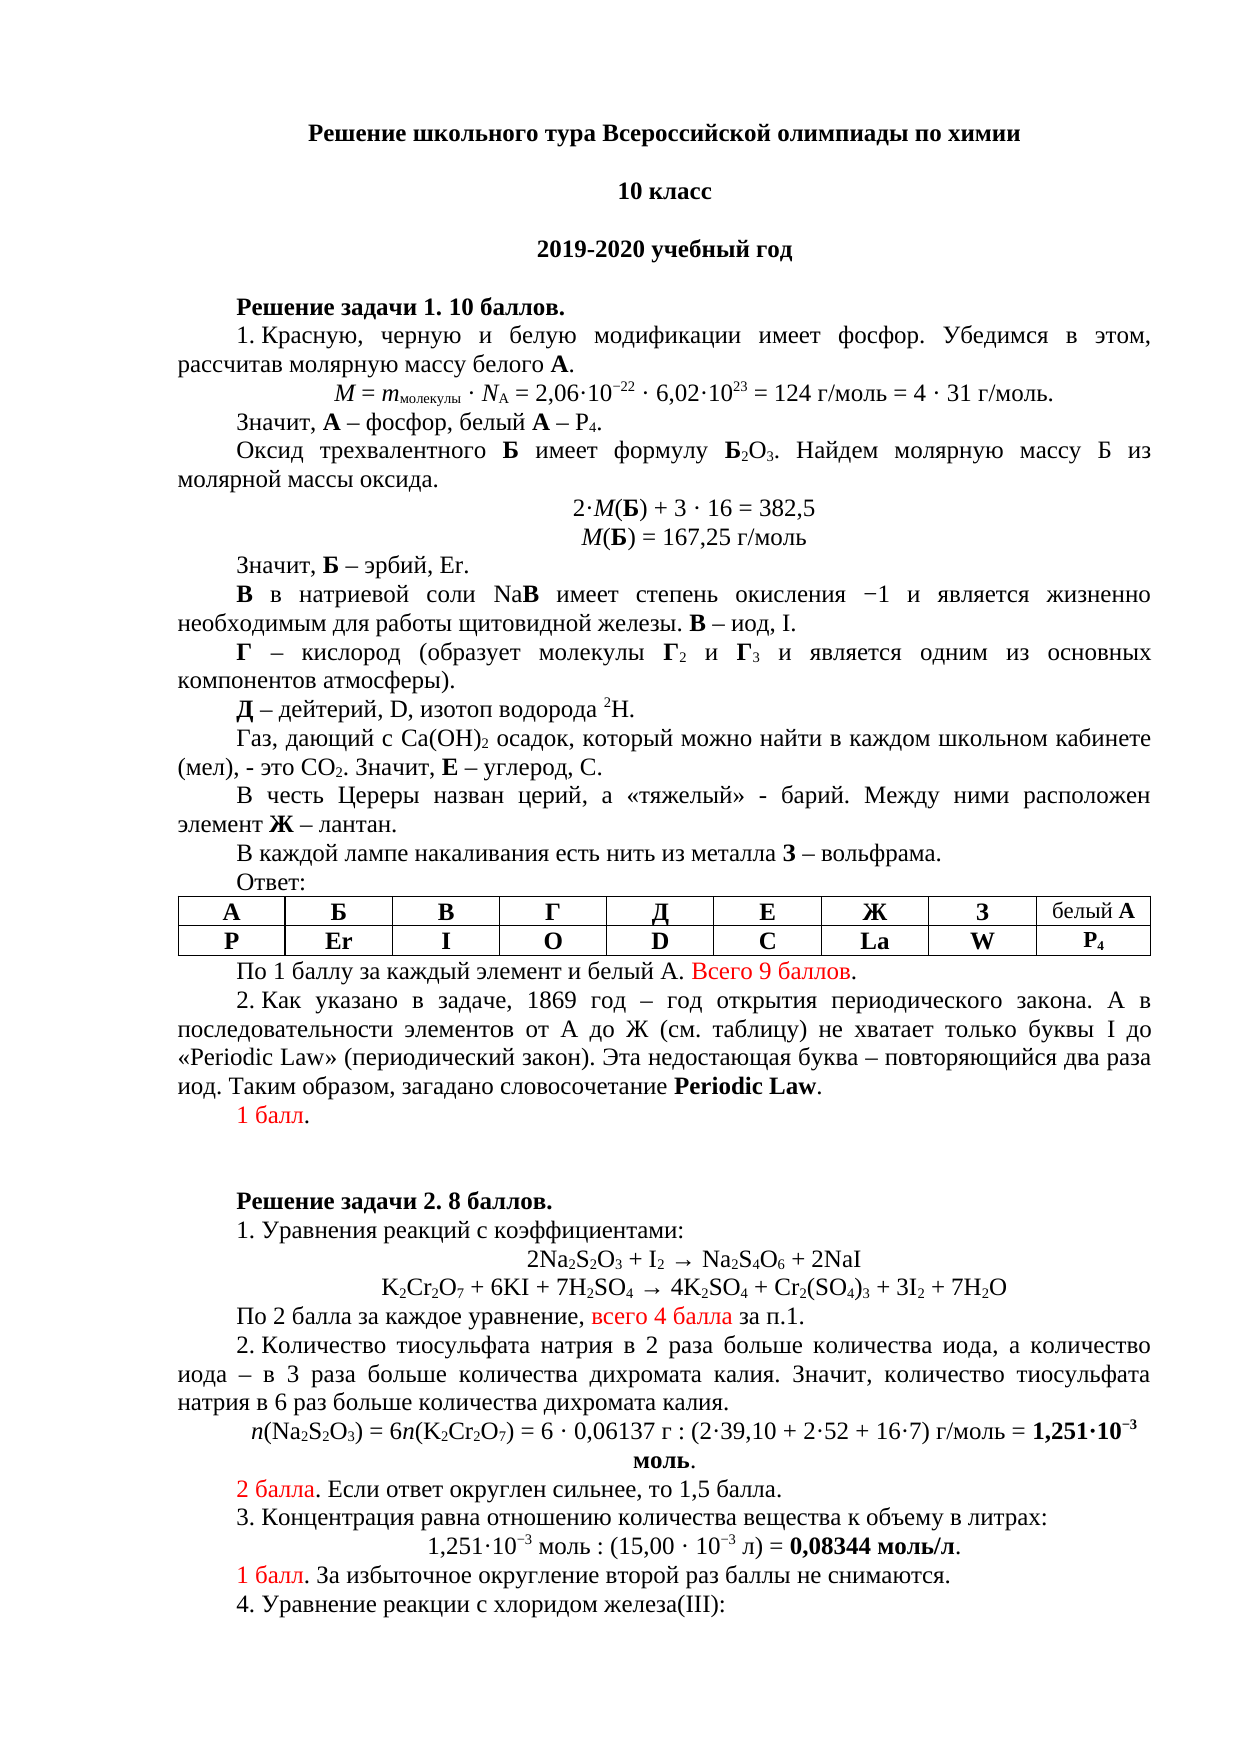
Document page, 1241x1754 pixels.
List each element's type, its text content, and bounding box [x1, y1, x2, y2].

text Д – дейтерий, D, изотоп водорода 2H. [177, 694, 1152, 723]
table_header З [929, 897, 1036, 925]
text По 1 баллу за каждый элемент и белый А. Всего 9 баллов. [177, 956, 1152, 985]
table_cell Er [286, 926, 392, 955]
text 2019-2020 учебный год [177, 234, 1152, 263]
text 1. Уравнения реакций с коэффициентами: [177, 1215, 1152, 1244]
text Решение задачи 1. 10 баллов. [177, 292, 1152, 321]
text В в натриевой соли NaB имеет степень окисления −1 и является жизненно необходимым для работы щитовидной железы. В – иод, I. [177, 579, 1152, 637]
text 2. Количество тиосульфата натрия в 2 раза больше количества иода, а количество иода – в 3 раза больше количества дихромата калия. Значит, количество тиосульфата натрия в 6 раз больше количества дихромата калия. [177, 1330, 1152, 1416]
table_header Г [500, 897, 606, 925]
text 1 балл. За избыточное округление второй раз баллы не снимаются. [177, 1560, 1152, 1589]
text n(Na2S2O3) = 6n(K2Cr2O7) = 6 · 0,06137 г : (2·39,10 + 2·52 + 16·7) г/моль = 1,251·10−3 моль. [177, 1416, 1152, 1474]
table_cell W [929, 926, 1036, 955]
table_header Ж [822, 897, 928, 925]
text Решение школьного тура Всероссийской олимпиады по химии [177, 118, 1152, 147]
table_cell La [822, 926, 928, 955]
table_cell I [393, 926, 499, 955]
text M(Б) = 167,25 г/моль [177, 522, 1152, 551]
text Решение задачи 2. 8 баллов. [177, 1186, 1152, 1215]
table_cell D [607, 926, 713, 955]
table_header А [179, 897, 284, 925]
table_header Б [286, 897, 392, 925]
text 2Na2S2O3 + I2 → Na2S4O6 + 2NaI [177, 1244, 1152, 1272]
table_header белый А [1037, 897, 1150, 925]
table_cell P [179, 926, 284, 955]
table_header Д [607, 897, 713, 925]
text 2 балла. Если ответ округлен сильнее, то 1,5 балла. [177, 1474, 1152, 1502]
table_cell O [500, 926, 606, 955]
text Ответ: [177, 867, 1152, 896]
text По 2 балла за каждое уравнение, всего 4 балла за п.1. [177, 1301, 1152, 1330]
text 4. Уравнение реакции с хлоридом железа(III): [177, 1589, 1152, 1617]
table_cell C [714, 926, 821, 955]
text 3. Концентрация равна отношению количества вещества к объему в литрах: [177, 1502, 1152, 1531]
text В честь Цереры назван церий, а «тяжелый» - барий. Между ними расположен элемент Ж – лантан. [177, 781, 1152, 838]
text Газ, дающий с Ca(OH)2 осадок, который можно найти в каждом школьном кабинете (мел), - это СО2. Значит, Е – углерод, С. [177, 723, 1152, 781]
table_header В [393, 897, 499, 925]
text K2Cr2O7 + 6KI + 7H2SO4 → 4K2SO4 + Cr2(SO4)3 + 3I2 + 7H2O [177, 1272, 1152, 1301]
text Оксид трехвалентного Б имеет формулу Б2О3. Найдем молярную массу Б из молярной массы оксида. [177, 436, 1152, 493]
text 1 балл. [177, 1100, 1152, 1129]
text M = mмолекулы · NA = 2,06·10−22 · 6,02·1023 = 124 г/моль = 4 · 31 г/моль. [177, 378, 1152, 407]
text Значит, Б – эрбий, Er. [177, 551, 1152, 579]
text В каждой лампе накаливания есть нить из металла З – вольфрама. [177, 838, 1152, 867]
text Г – кислород (образует молекулы Г2 и Г3 и является одним из основных компонентов атмосферы). [177, 637, 1152, 694]
text 2. Как указано в задаче, 1869 год – год открытия периодического закона. А в последовательности элементов от А до Ж (см. таблицу) не хватает только буквы I до «Periodic Law» (периодический закон). Эта недостающая буква – повторяющийся два раза иод. Таким образом, загадано словосочетание Periodic Law. [177, 985, 1152, 1100]
table_header Е [714, 897, 821, 925]
table_cell P4 [1037, 926, 1150, 955]
text 2·M(Б) + 3 · 16 = 382,5 [177, 493, 1152, 522]
text 10 класс [177, 176, 1152, 205]
text 1. Красную, черную и белую модификации имеет фосфор. Убедимся в этом, рассчитав молярную массу белого А. [177, 321, 1152, 378]
text Значит, А – фосфор, белый А – P4. [177, 407, 1152, 436]
text 1,251·10−3 моль : (15,00 · 10−3 л) = 0,08344 моль/л. [177, 1531, 1152, 1560]
